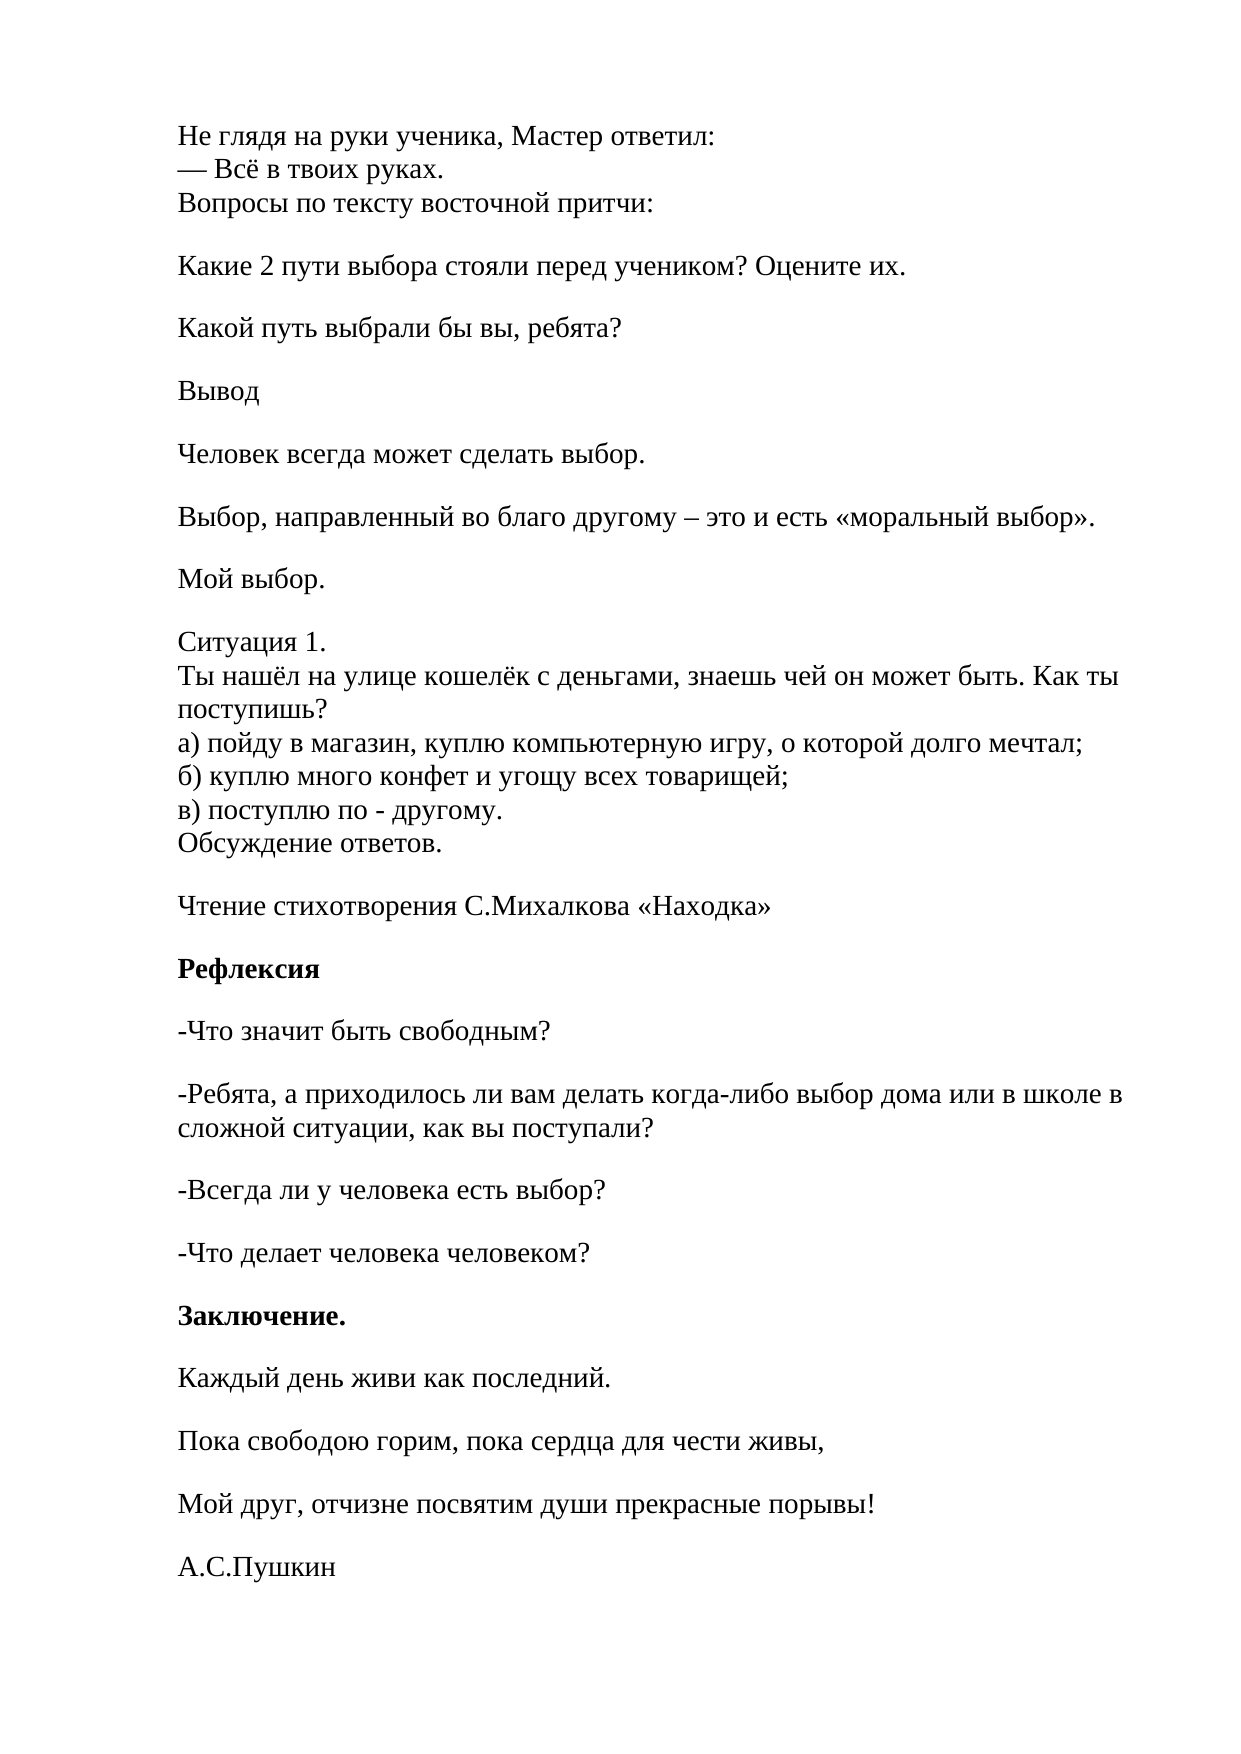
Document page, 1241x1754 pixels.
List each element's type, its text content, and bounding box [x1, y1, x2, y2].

text -Что делает человека человеком? [177, 1235, 1152, 1269]
text Какой путь выбрали бы вы, ребята? [177, 311, 1152, 344]
text Пока свободою горим, пока сердца для чести живы, [177, 1423, 1152, 1457]
text Рефлексия [177, 951, 1152, 984]
text Ситуация 1. Ты нашёл на улице кошелёк с деньгами, знаешь чей он может быть. Как ты поступишь? а) пойду в магазин, куплю компьютерную игру, о которой долго мечтал; б) куплю много конфет и угощу всех товарищей; в) поступлю по - другому. Обсуждение ответов. [177, 624, 1152, 859]
text Мой друг, отчизне посвятим души прекрасные порывы! [177, 1486, 1152, 1519]
text -Что значит быть свободным? [177, 1013, 1152, 1047]
text Чтение стихотворения С.Михалкова «Находка» [177, 888, 1152, 922]
text Человек всегда может сделать выбор. [177, 436, 1152, 469]
text Какие 2 пути выбора стояли перед учеником? Оцените их. [177, 248, 1152, 281]
text Выбор, направленный во благо другому – это и есть «моральный выбор». [177, 499, 1152, 532]
text -Всегда ли у человека есть выбор? [177, 1172, 1152, 1206]
text Мой выбор. [177, 561, 1152, 595]
text Вывод [177, 373, 1152, 407]
text Заключение. [177, 1298, 1152, 1331]
text А.С.Пушкин [177, 1549, 1152, 1582]
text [177, 118, 1152, 219]
text -Ребята, а приходилось ли вам делать когда-либо выбор дома или в школе в сложной ситуации, как вы поступали? [177, 1076, 1152, 1143]
text Каждый день живи как последний. [177, 1361, 1152, 1394]
